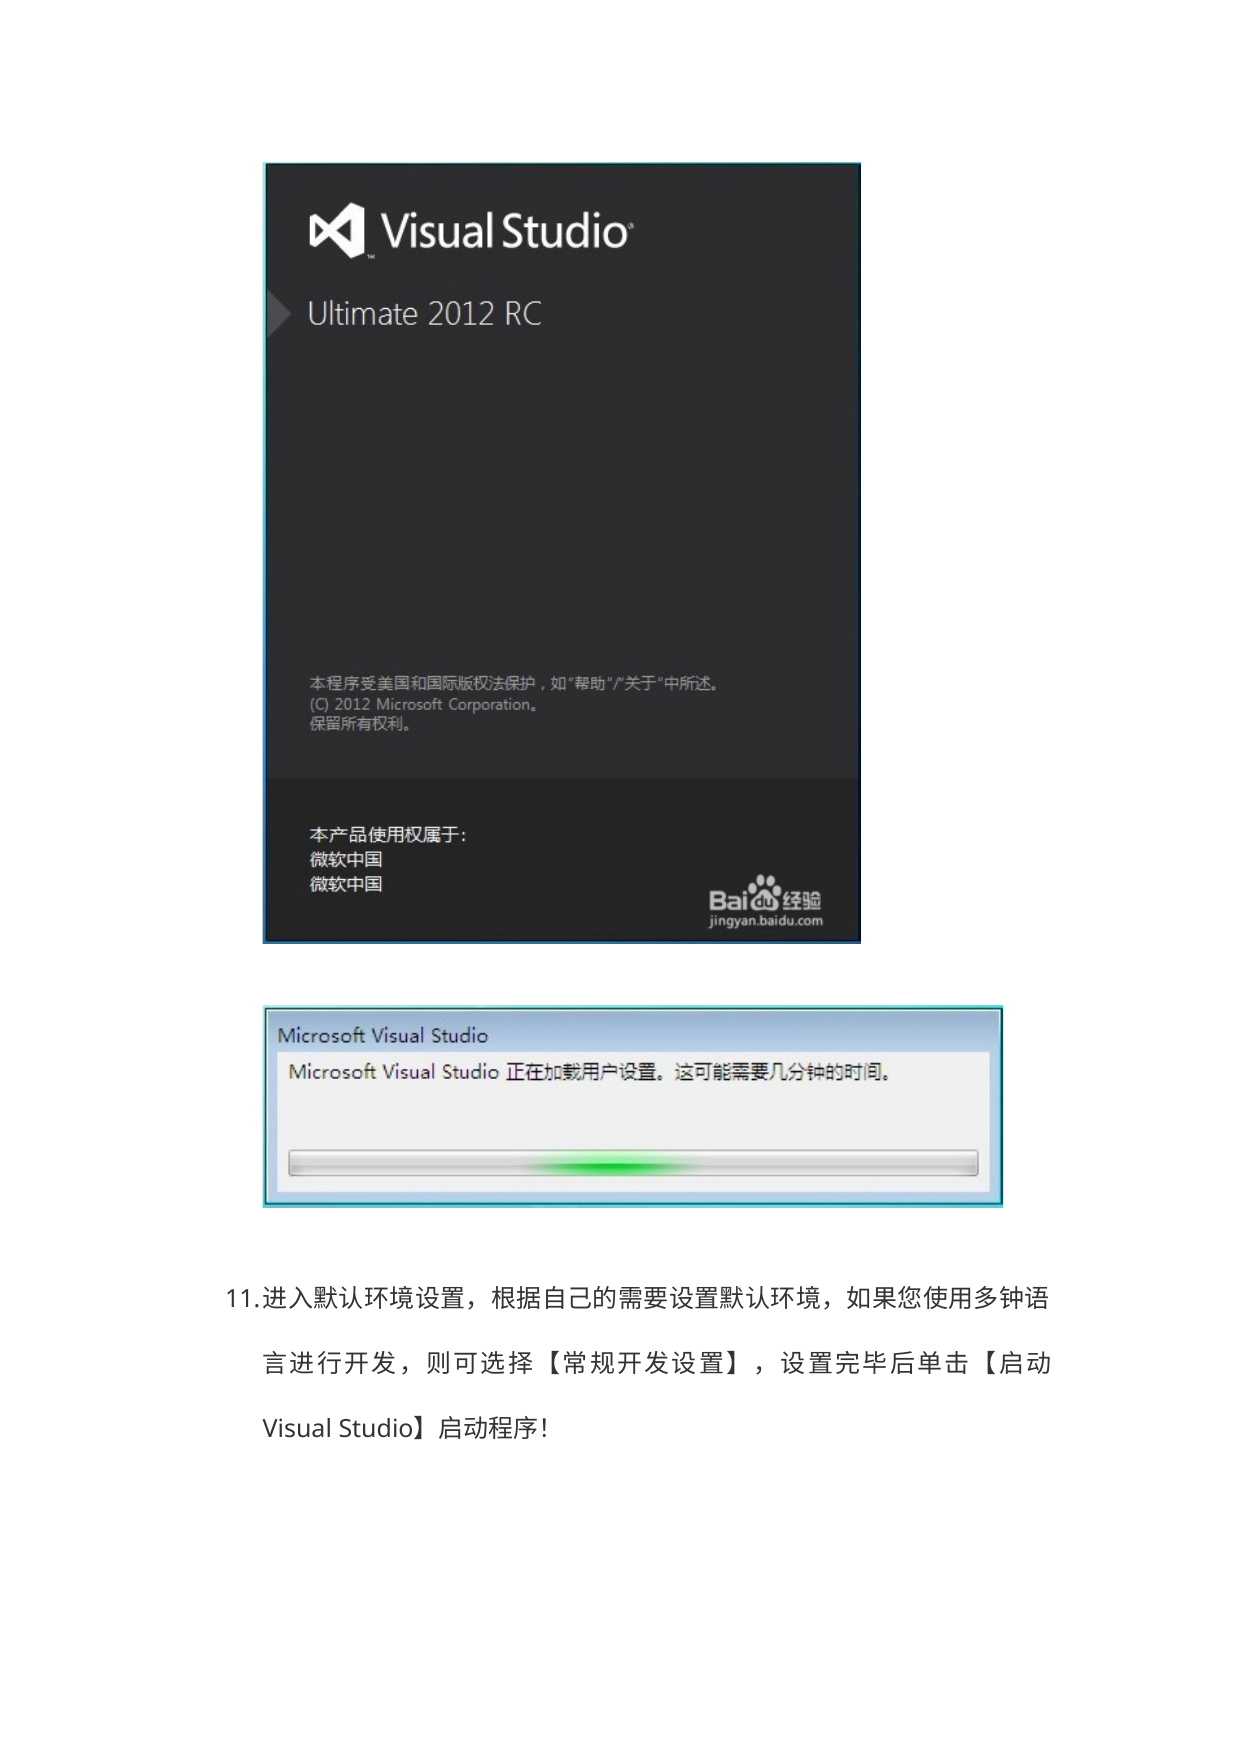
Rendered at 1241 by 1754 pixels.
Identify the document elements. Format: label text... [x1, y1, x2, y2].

list 进入默认环境设置，根据自己的需要设置默认环境，如果您使用多钟语言进行开发，则可选择【常规开发设置】，设置完毕后单击【启动 Visual Studio】启动程序！ [225, 1264, 1053, 1459]
picture [262, 162, 861, 944]
picture [262, 1005, 1004, 1208]
